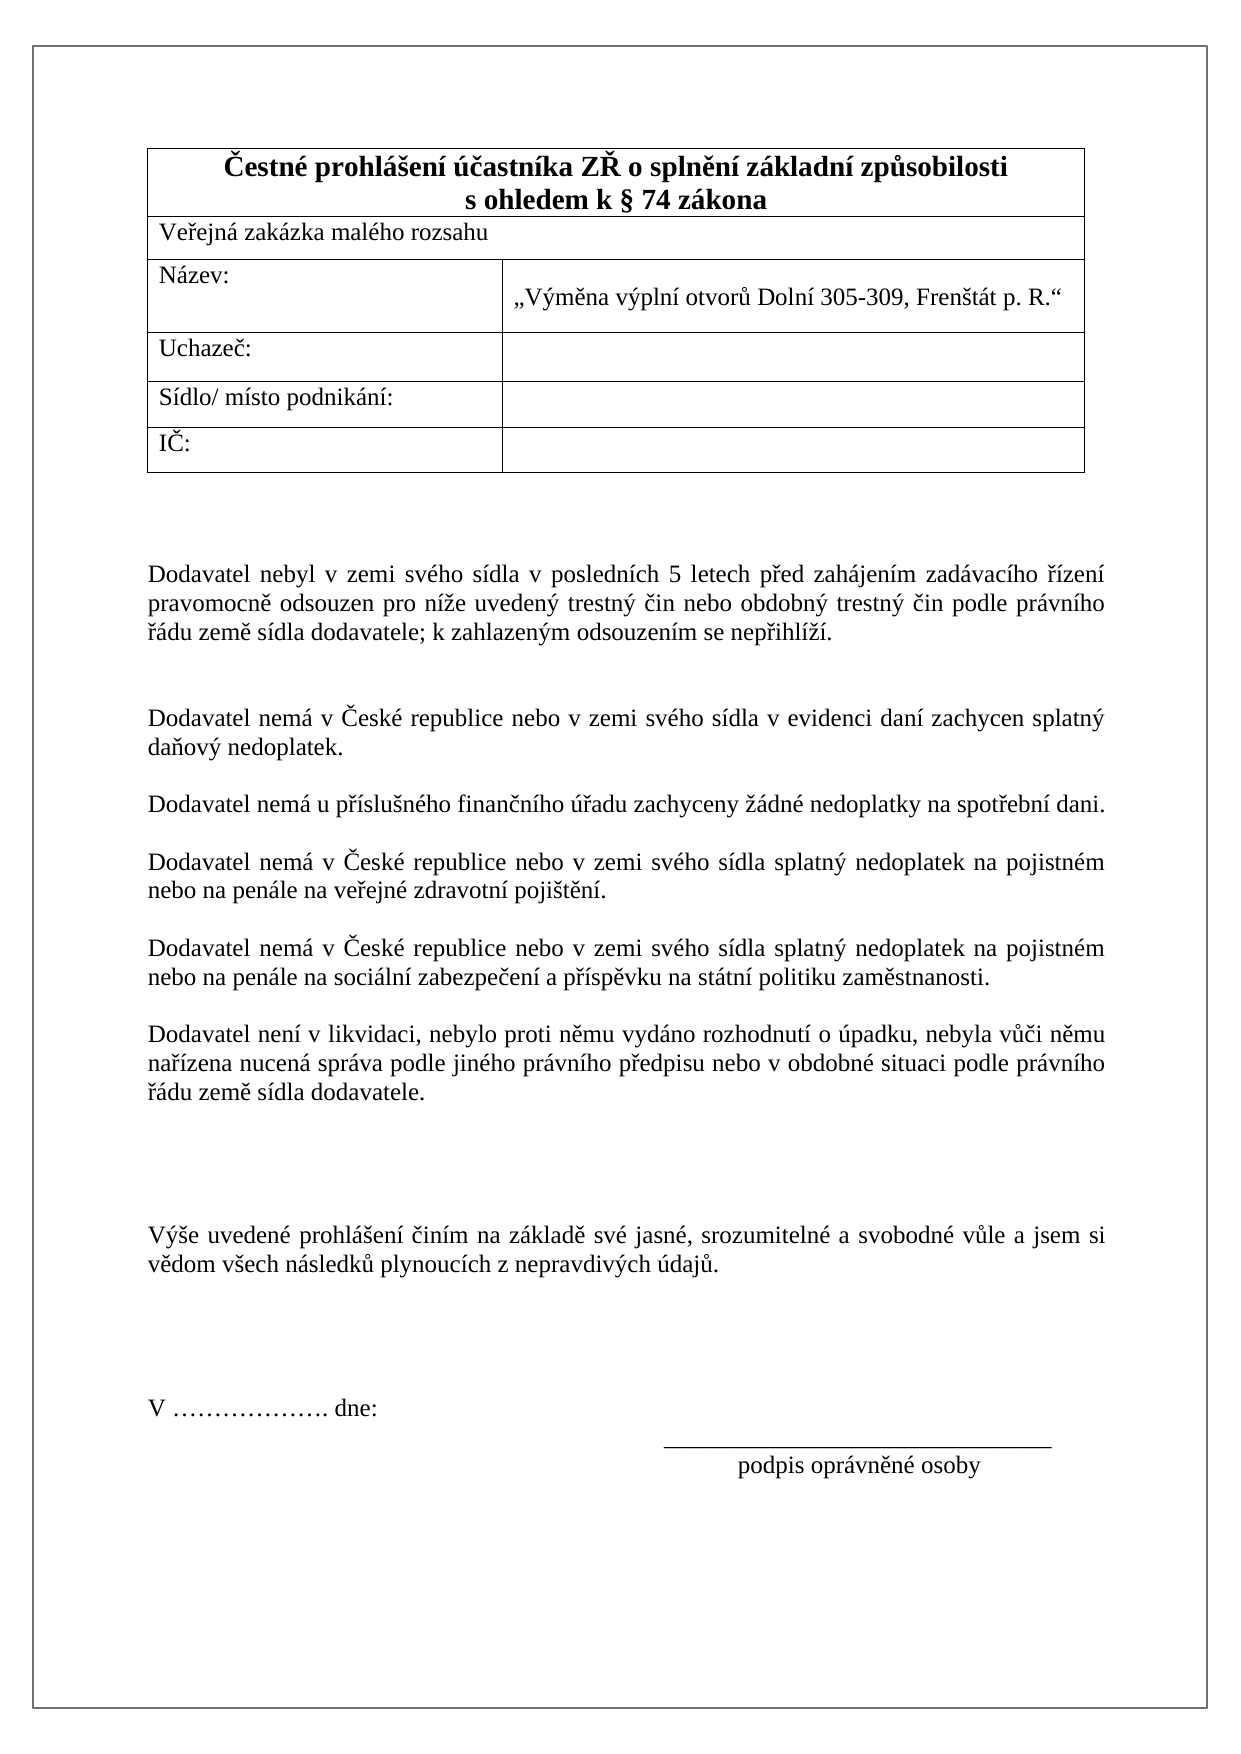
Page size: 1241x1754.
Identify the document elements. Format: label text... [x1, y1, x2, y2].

text Dodavatel nebyl v zemi svého sídla v posledních 5 letech před zahájením zadávacího řízení pravomocně odsouzen pro níže uvedený trestný čin nebo obdobný trestný čin podle právního řádu země sídla dodavatele; k zahlazeným odsouzením se nepřihlíží. [148, 559, 1106, 645]
table_cell [503, 428, 1084, 472]
text V ………………. dne: [148, 1393, 1106, 1422]
text Výše uvedené prohlášení činím na základě své jasné, srozumitelné a svobodné vůle a jsem si vědom všech následků plynoucích z nepravdivých údajů. [148, 1220, 1106, 1278]
table_cell Sídlo/ místo podnikání: [148, 382, 502, 427]
table_header Čestné prohlášení účastníka ZŘ o splnění základní způsobilosti s ohledem k § 74 zákona [148, 149, 1084, 216]
text Dodavatel není v likvidaci, nebylo proti němu vydáno rozhodnutí o úpadku, nebyla vůči němu nařízena nucená správa podle jiného právního předpisu nebo v obdobné situaci podle právního řádu země sídla dodavatele. [148, 1019, 1106, 1105]
text _______________________________ [148, 1422, 1106, 1450]
text Dodavatel nemá v České republice nebo v zemi svého sídla splatný nedoplatek na pojistném nebo na penále na sociální zabezpečení a příspěvku na státní politiku zaměstnanosti. [148, 933, 1106, 990]
table_cell Uchazeč: [148, 333, 502, 381]
table_cell IČ: [148, 428, 502, 472]
table_cell [503, 382, 1084, 427]
text Dodavatel nemá v České republice nebo v zemi svého sídla v evidenci daní zachycen splatný daňový nedoplatek. [148, 703, 1106, 760]
text Dodavatel nemá v České republice nebo v zemi svého sídla splatný nedoplatek na pojistném nebo na penále na veřejné zdravotní pojištění. [148, 847, 1106, 904]
text Dodavatel nemá u příslušného finančního úřadu zachyceny žádné nedoplatky na spotřební dani. [148, 789, 1106, 818]
table_cell [503, 333, 1084, 381]
text podpis oprávněné osoby [148, 1450, 1106, 1479]
table_cell Název: [148, 260, 502, 332]
table_cell Veřejná zakázka malého rozsahu [148, 217, 1084, 259]
table_cell „Výměna výplní otvorů Dolní 305-309, Frenštát p. R.“ [503, 260, 1084, 332]
